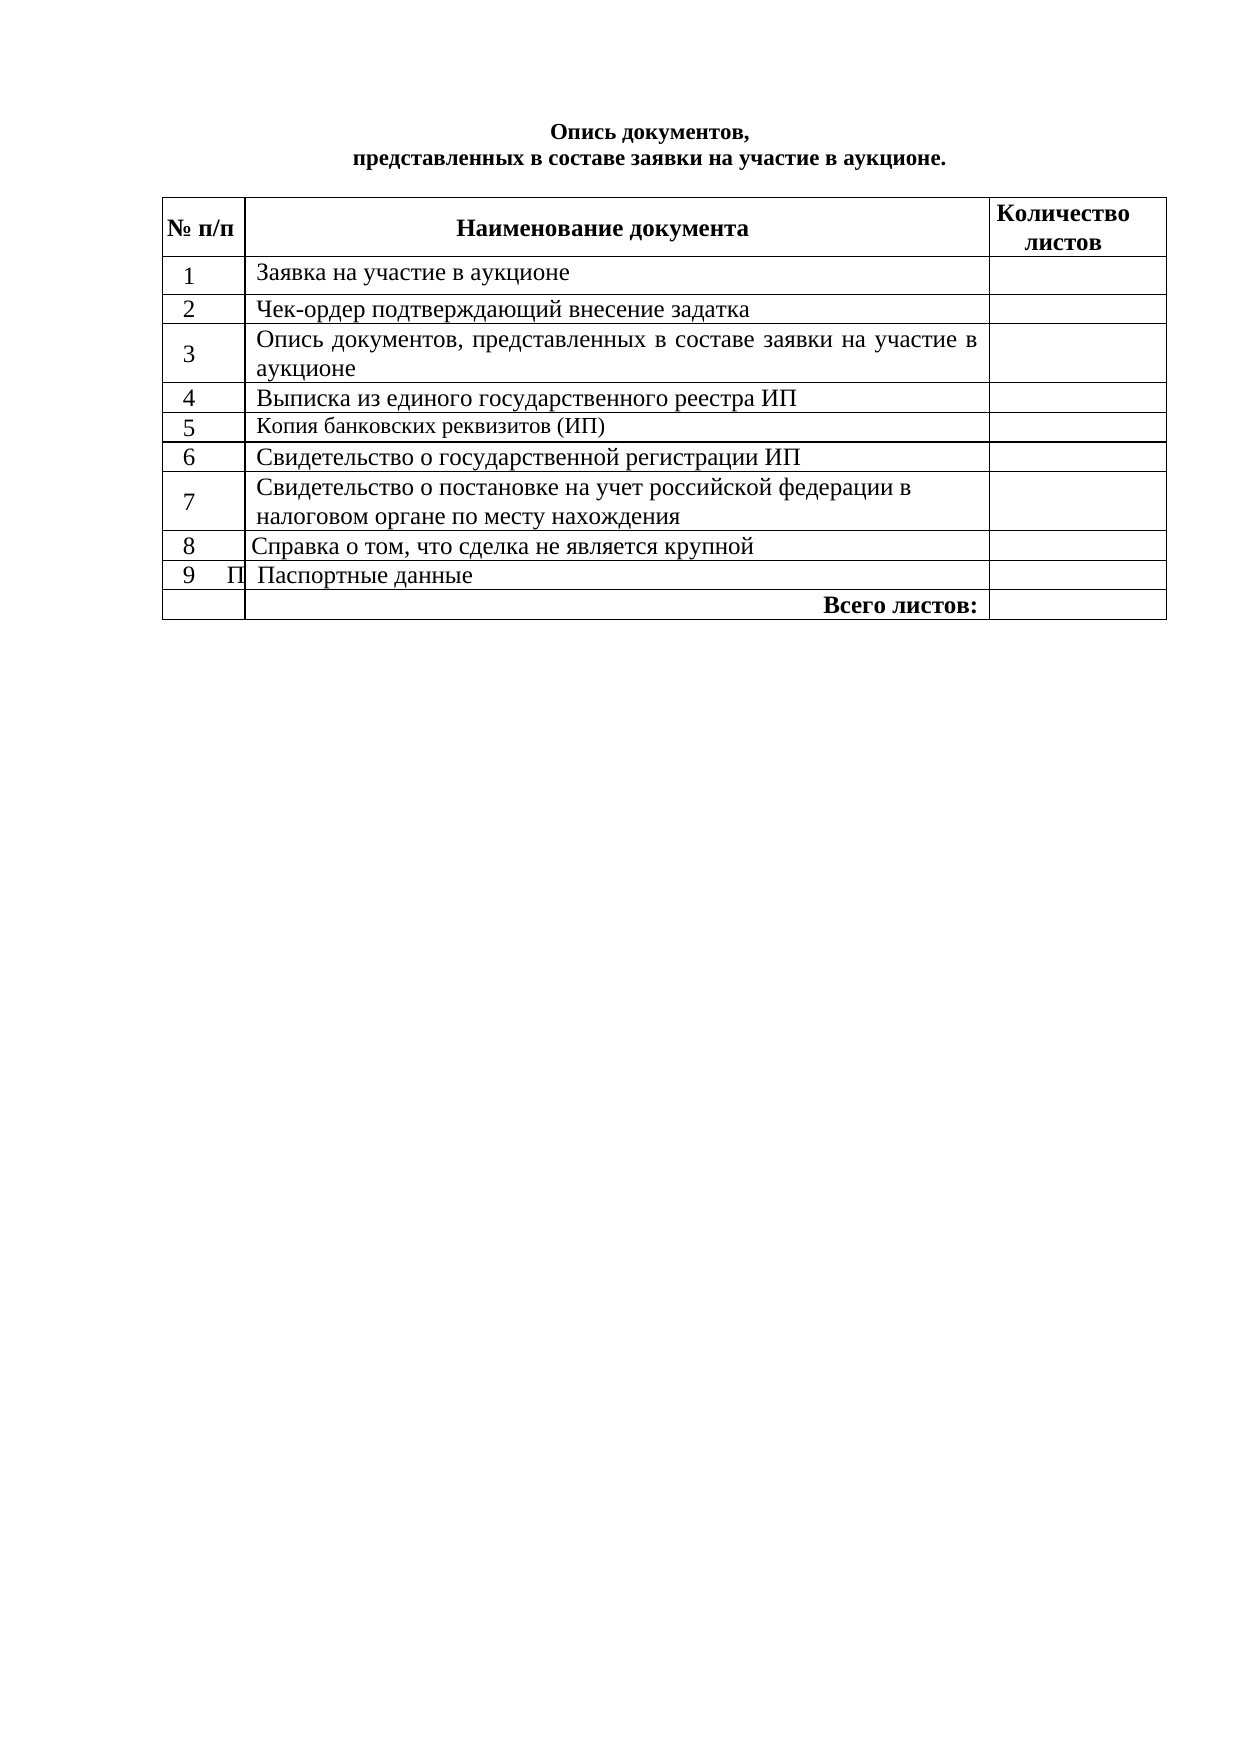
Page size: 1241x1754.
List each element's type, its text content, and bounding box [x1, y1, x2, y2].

table_cell Выписка из единого государственного реестра ИП [246, 383, 989, 412]
table_header Количество листов [990, 198, 1166, 256]
table_cell Опись документов, представленных в составе заявки на участие в аукционе [246, 324, 989, 382]
table_cell 3 [163, 324, 244, 382]
table_cell [990, 383, 1166, 412]
text Опись документов, [148, 118, 1152, 144]
table_cell [990, 257, 1166, 293]
table_cell 1 [163, 257, 244, 293]
table_cell Чек-ордер подтверждающий внесение задатка [246, 295, 989, 323]
table_header № п/п [163, 198, 244, 256]
table_cell [990, 590, 1166, 619]
table_cell [990, 295, 1166, 323]
table_cell [990, 413, 1166, 441]
table_cell Свидетельство о постановке на учет российской федерации в налоговом органе по месту нахождения [246, 472, 989, 530]
table_cell Заявка на участие в аукционе [246, 257, 989, 293]
table_cell П Паспортные данные [246, 561, 989, 589]
table_cell [990, 443, 1166, 471]
table_cell [990, 472, 1166, 530]
table_cell 9 [163, 561, 244, 589]
table_cell 2 [163, 295, 244, 323]
table_cell 4 [163, 383, 244, 412]
table_cell [990, 324, 1166, 382]
table_cell 7 [163, 472, 244, 530]
table_cell Всего листов: [246, 590, 989, 619]
table_cell [990, 561, 1166, 589]
table_cell Копия банковских реквизитов (ИП) [246, 413, 989, 441]
table_cell [163, 590, 244, 619]
table_cell 5 [163, 413, 244, 441]
table_cell 6 [163, 443, 244, 471]
table_cell Свидетельство о государственной регистрации ИП [246, 443, 989, 471]
table_cell [990, 531, 1166, 559]
table_cell 8 [163, 531, 244, 559]
table_header Наименование документа [246, 198, 989, 256]
table_cell Справка о том, что сделка не является крупной [246, 531, 989, 559]
text представленных в составе заявки на участие в аукционе. [148, 144, 1152, 171]
